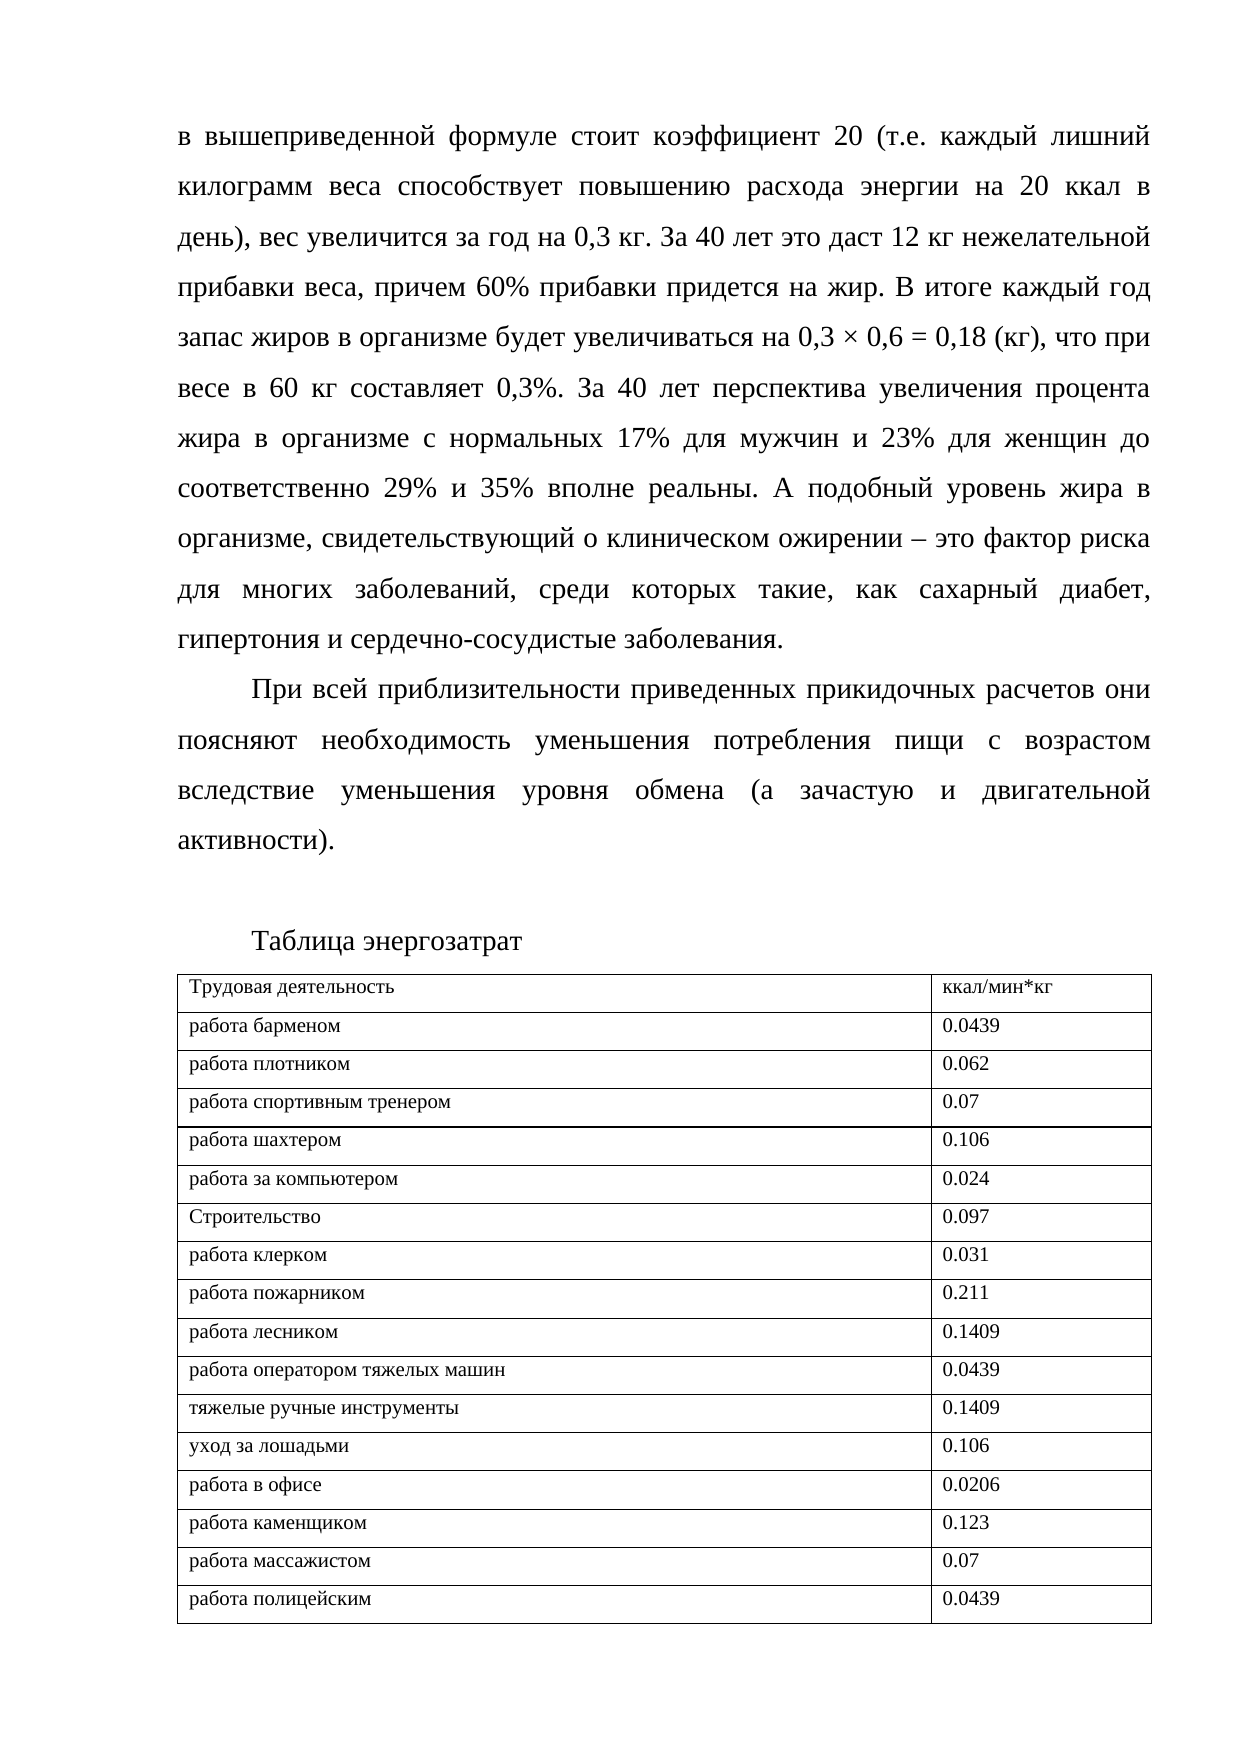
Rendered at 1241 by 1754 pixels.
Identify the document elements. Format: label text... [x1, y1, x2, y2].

table_header [932, 975, 1151, 1012]
text При всей приблизительности приведенных прикидочных расчетов они поясняют необходимость уменьшения потребления пищи с возрастом вследствие уменьшения уровня обмена (а зачастую и двигательной активности). [177, 672, 1152, 856]
table_header [178, 1128, 931, 1165]
table_header [932, 1051, 1151, 1088]
table_header [178, 1319, 931, 1356]
table_header [932, 1471, 1151, 1509]
table_header [932, 1357, 1151, 1394]
table_header [932, 1089, 1151, 1126]
table_header [932, 1280, 1151, 1318]
table_header [932, 1395, 1151, 1432]
table_header [178, 1548, 931, 1585]
table_header [178, 1510, 931, 1547]
table_header [178, 1280, 931, 1318]
table_header [178, 1204, 931, 1241]
table_header [178, 1242, 931, 1279]
table_header [178, 1471, 931, 1509]
table_header [932, 1510, 1151, 1547]
table_header [178, 975, 931, 1012]
table_header [932, 1586, 1151, 1623]
table_header [178, 1013, 931, 1050]
table_header [178, 1166, 931, 1203]
table_header [932, 1242, 1151, 1279]
table_header [178, 1051, 931, 1088]
table_header [932, 1013, 1151, 1050]
table_header [932, 1319, 1151, 1356]
table_header [178, 1586, 931, 1623]
table_header [932, 1166, 1151, 1203]
table_header [178, 1357, 931, 1394]
table_header [932, 1204, 1151, 1241]
table_header [178, 1395, 931, 1432]
table_header [178, 1433, 931, 1470]
text Таблица энергозатрат [177, 923, 1152, 957]
table_header [932, 1548, 1151, 1585]
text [177, 118, 1152, 655]
table_header [178, 1089, 931, 1126]
table_header [932, 1128, 1151, 1165]
table_header [932, 1433, 1151, 1470]
